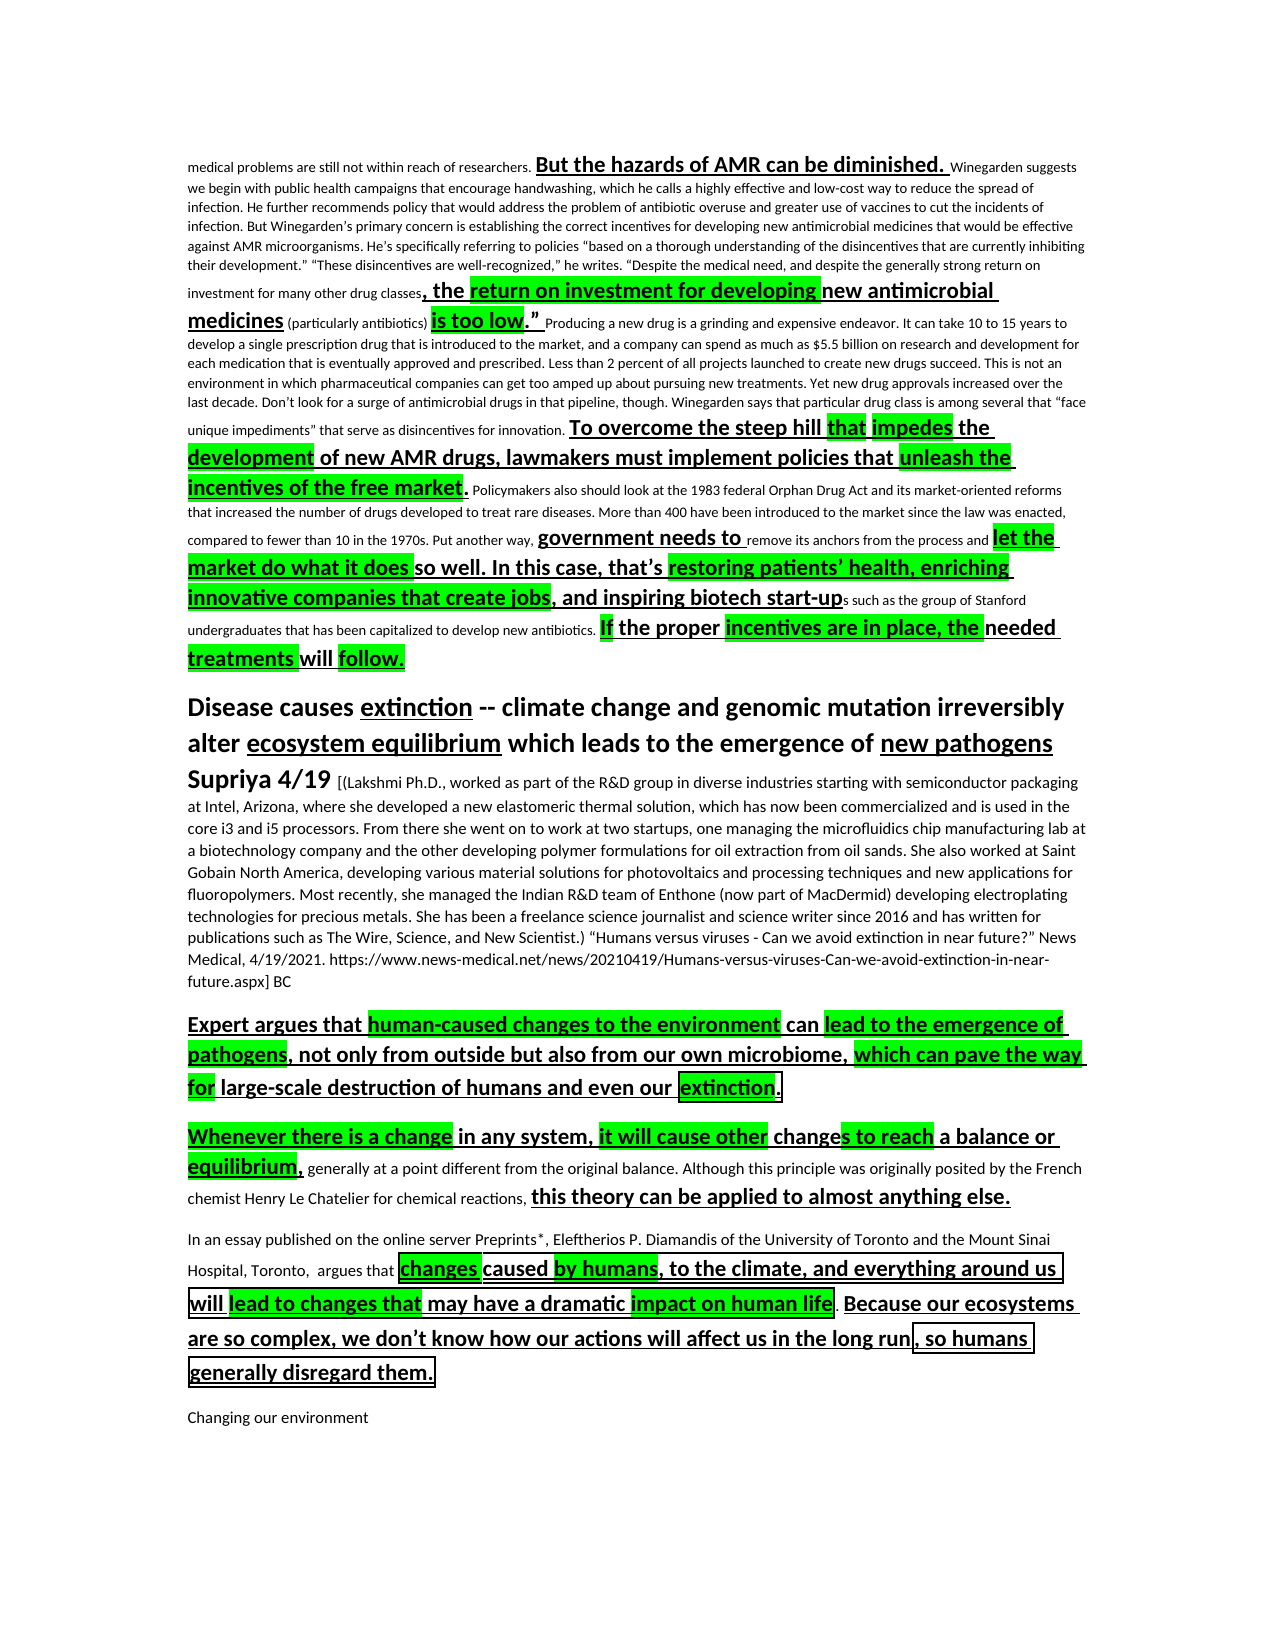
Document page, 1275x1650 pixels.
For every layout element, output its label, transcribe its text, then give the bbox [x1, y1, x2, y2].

text Supriya 4/19 [(Lakshmi Ph.D., worked as part of the R&D group in diverse industries starting with semiconductor packaging at Intel, Arizona, where she developed a new elastomeric thermal solution, which has now been commercialized and is used in the core i3 and i5 processors. From there she went on to work at two startups, one managing the microfluidics chip manufacturing lab at a biotechnology company and the other developing polymer formulations for oil extraction from oil sands. She also worked at Saint Gobain North America, developing various material solutions for photovoltaics and processing techniques and new applications for fluoropolymers. Most recently, she managed the Indian R&D team of Enthone (now part of MacDermid) developing electroplating technologies for precious metals. She has been a freelance science journalist and science writer since 2016 and has written for publications such as The Wire, Science, and New Scientist.) “Humans versus viruses - Can we avoid extinction in near future?” News Medical, 4/19/2021. https://www.news-medical.net/news/20210419/Humans-versus-viruses-Can-we-avoid-extinction-in-near-future.aspx] BC [187, 762, 1087, 992]
text Whenever there is a change in any system, it will cause other changes to reach a balance or equilibrium, generally at a point different from the original balance. Although this principle was originally posited by the French chemist Henry Le Chatelier for chemical reactions, this theory can be applied to almost anything else. [187, 1122, 1087, 1211]
text In an essay published on the online server Preprints*, Eleftherios P. Diamandis of the University of Toronto and the Mount Sinai Hospital, Toronto, argues that changes caused by humans, to the climate, and everything around us will lead to changes that may have a dramatic impact on human life. Because our ecosystems are so complex, we don’t know how our actions will affect us in the long run, so humans generally disregard them. [187, 1229, 1087, 1388]
text Changing our environment [187, 1408, 1087, 1428]
text Expert argues that human-caused changes to the environment can lead to the emergence of pathogens, not only from outside but also from our own microbiome, which can pave the way for large-scale destruction of humans and even our extinction. [187, 1065, 1087, 1103]
text Expert argues that human-caused changes to the environment can lead to the emergence of pathogens, not only from outside but also from our own microbiome, which can pave the way for large-scale destruction of humans and even our extinction. [187, 1010, 1087, 1064]
subtitle Disease causes extinction -- climate change and genomic mutation irreversibly alter ecosystem equilibrium which leads to the emergence of new pathogens [187, 691, 1087, 759]
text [187, 150, 1087, 672]
